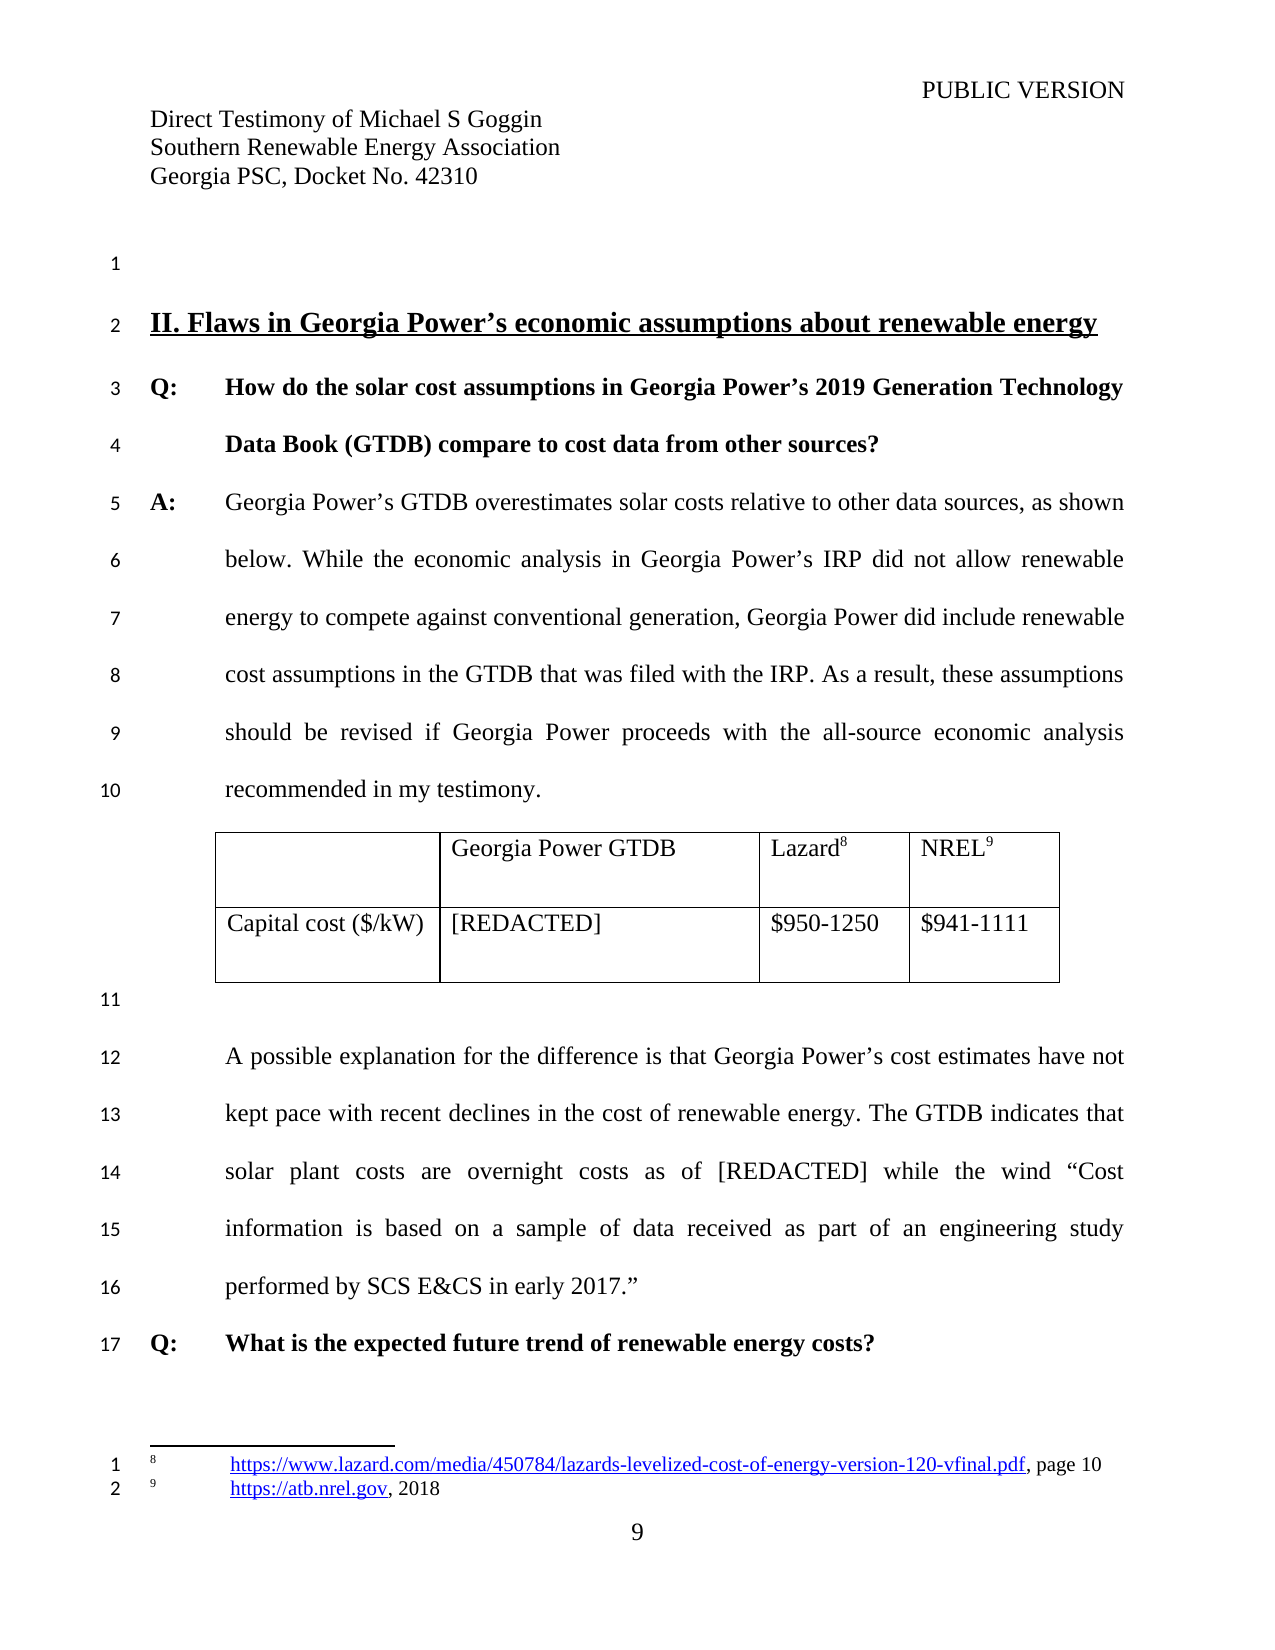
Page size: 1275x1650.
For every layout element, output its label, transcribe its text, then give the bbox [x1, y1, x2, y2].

table_header Lazard [760, 833, 909, 907]
text A: Georgia Power’s GTDB overestimates solar costs relative to other data sources, as shown below. While the economic analysis in Georgia Power’s IRP did not allow renewable energy to compete against conventional generation, Georgia Power did include renewable cost assumptions in the GTDB that was filed with the IRP. As a result, these assumptions should be revised if Georgia Power proceeds with the all-source economic analysis recommended in my testimony. [150, 487, 1125, 803]
table_cell Capital cost ($/kW) [216, 908, 439, 982]
table_cell [REDACTED] [441, 908, 759, 982]
table_header NREL [910, 833, 1059, 907]
table_header [216, 833, 439, 907]
text A possible explanation for the difference is that Georgia Power’s cost estimates have not kept pace with recent declines in the cost of renewable energy. The GTDB indicates that solar plant costs are overnight costs as of [REDACTED] while the wind “Cost information is based on a sample of data received as part of an engineering study performed by SCS E&CS in early 2017.” [225, 1041, 1125, 1299]
text Q: How do the solar cost assumptions in Georgia Power’s 2019 Generation Technology Data Book (GTDB) compare to cost data from other sources? [150, 372, 1125, 458]
table_cell $941-1111 [910, 908, 1059, 982]
text II. Flaws in Georgia Power’s economic assumptions about renewable energy [150, 305, 1125, 338]
text Q: What is the expected future trend of renewable energy costs? [150, 1328, 1125, 1357]
table_cell $950-1250 [760, 908, 909, 982]
table_header Georgia Power GTDB [441, 833, 759, 907]
